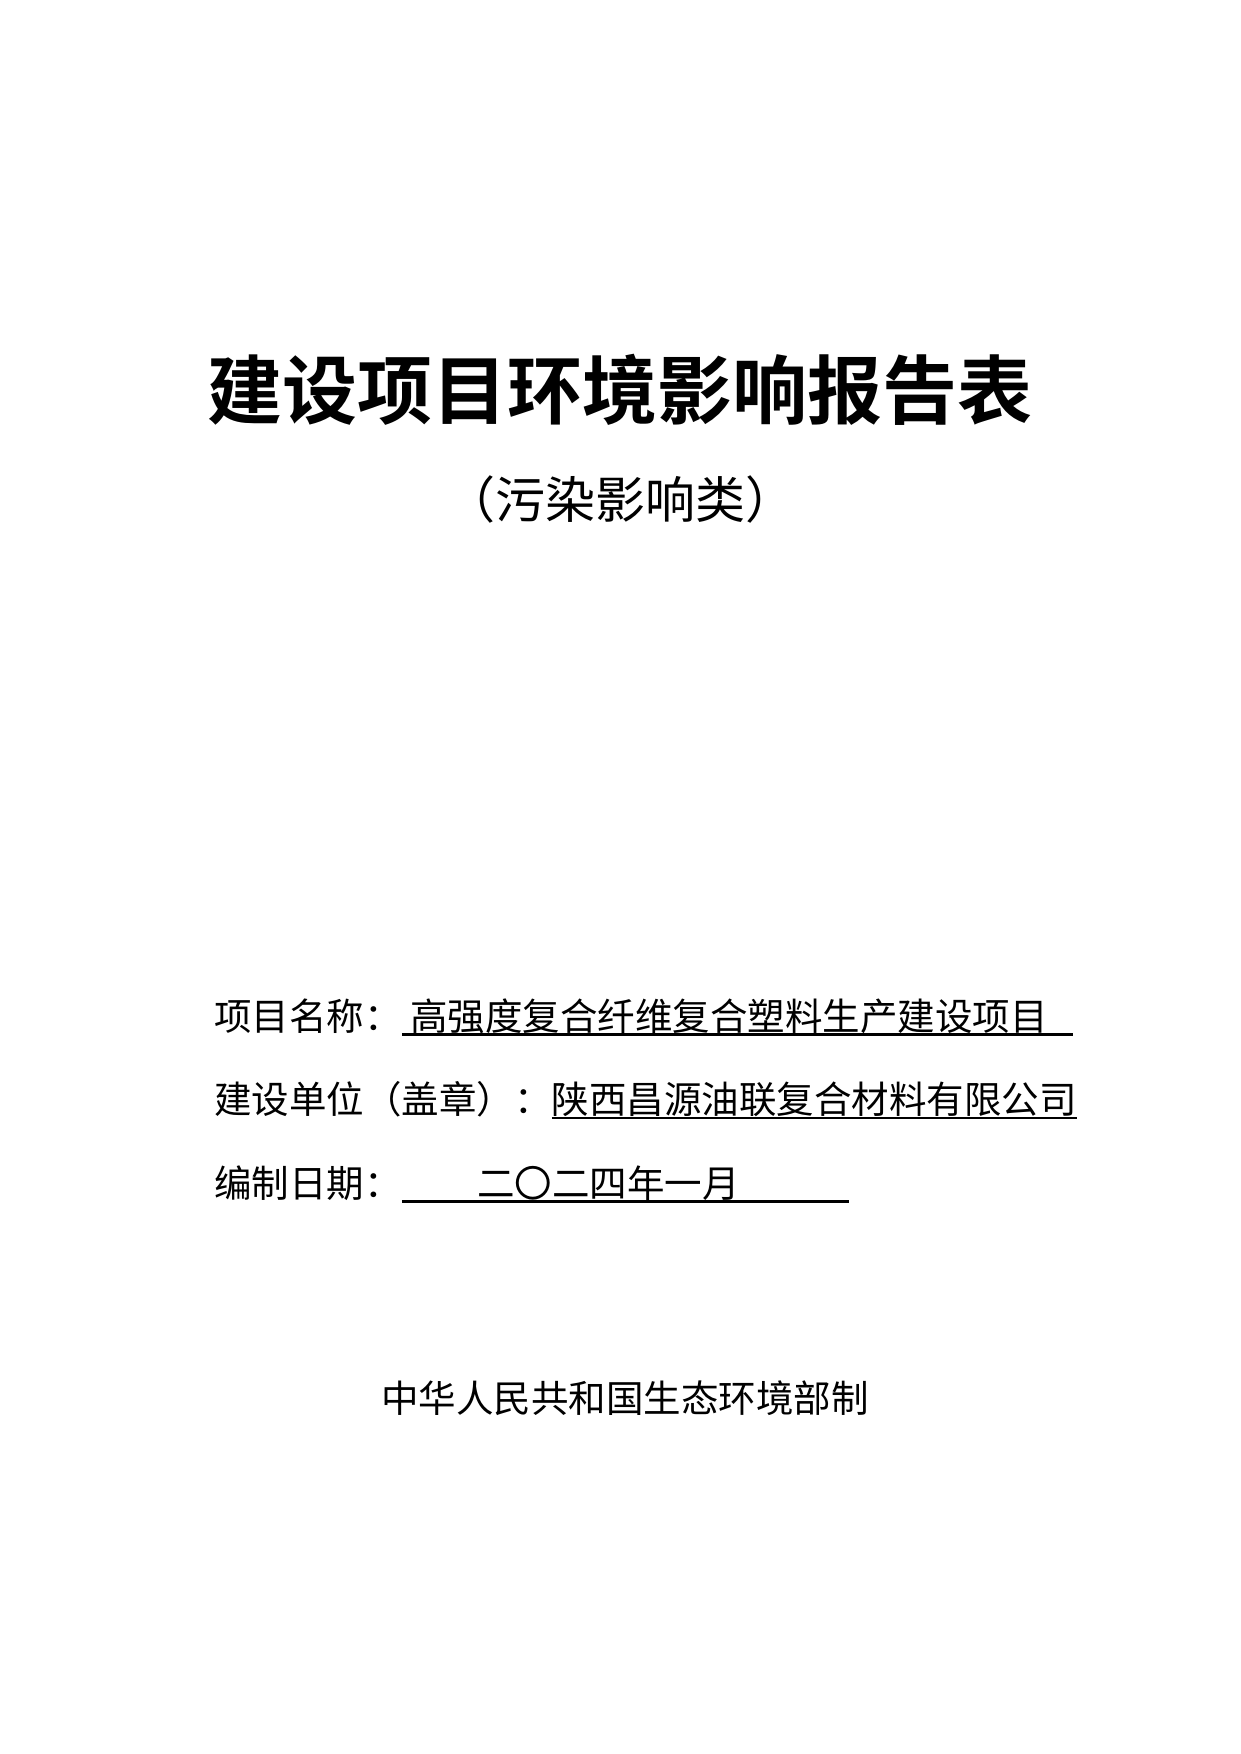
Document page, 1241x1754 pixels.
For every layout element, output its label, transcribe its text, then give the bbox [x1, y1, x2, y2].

text 编制日期： 二〇二四年一月 [214, 1130, 1081, 1214]
text 建设单位（盖章）：陕西昌源油联复合材料有限公司 [214, 1047, 1081, 1130]
text 建设项目环境影响报告表 [159, 331, 1081, 440]
text 项目名称： 高强度复合纤维复合塑料生产建设项目 [214, 964, 1081, 1047]
text （污染影响类） [159, 460, 1081, 532]
text 中华人民共和国生态环境部制 [159, 1369, 1081, 1423]
